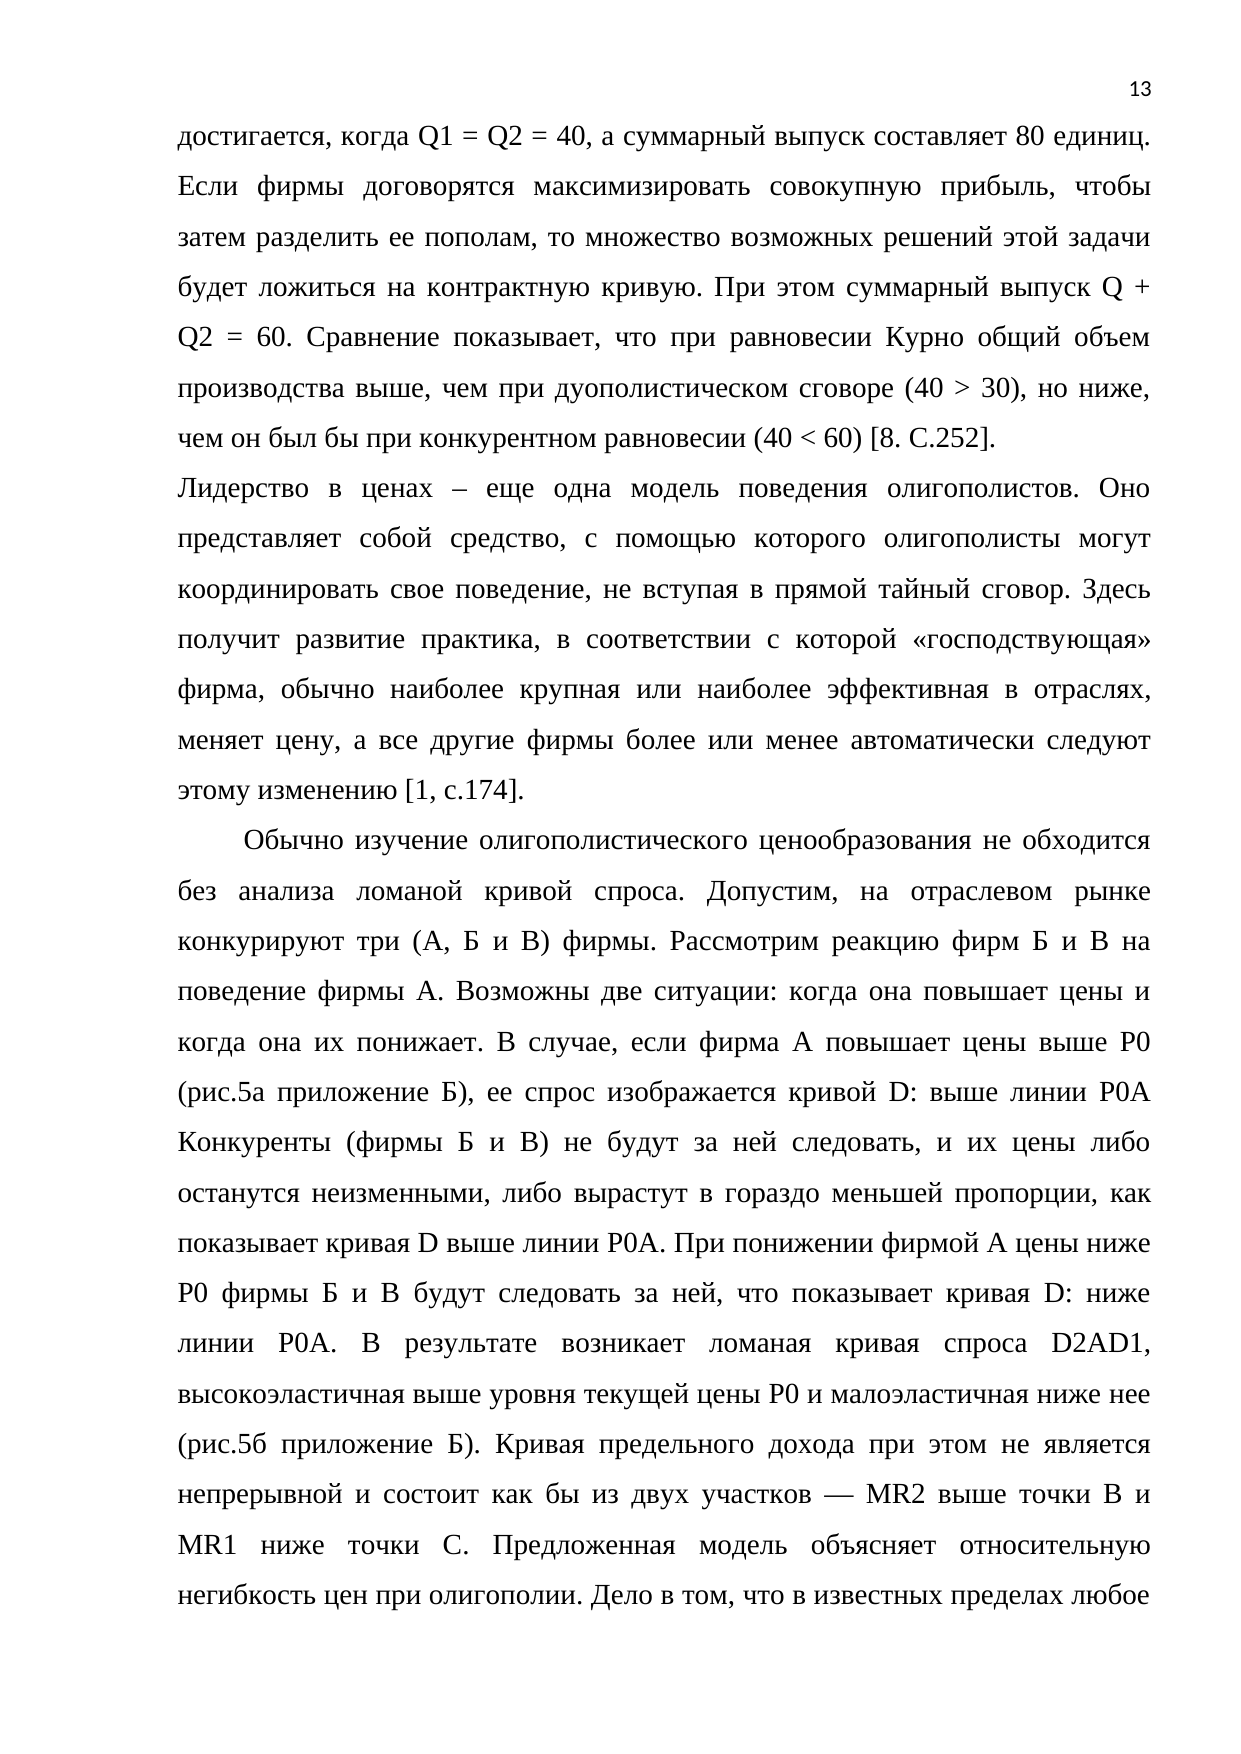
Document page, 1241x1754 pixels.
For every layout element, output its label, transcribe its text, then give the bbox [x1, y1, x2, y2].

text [177, 118, 1152, 453]
text Лидерство в ценах – еще одна модель поведения олигополистов. Оно представляет собой средство, с помощью которого олигополисты могут координировать свое поведение, не вступая в прямой тайный сговор. Здесь получит развитие практика, в соответствии с которой «господствующая» фирма, обычно наиболее крупная или наиболее эффективная в отраслях, меняет цену, а все другие фирмы более или менее автоматически следуют этому изменению [1, с.174]. [177, 470, 1152, 806]
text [177, 822, 1152, 1611]
